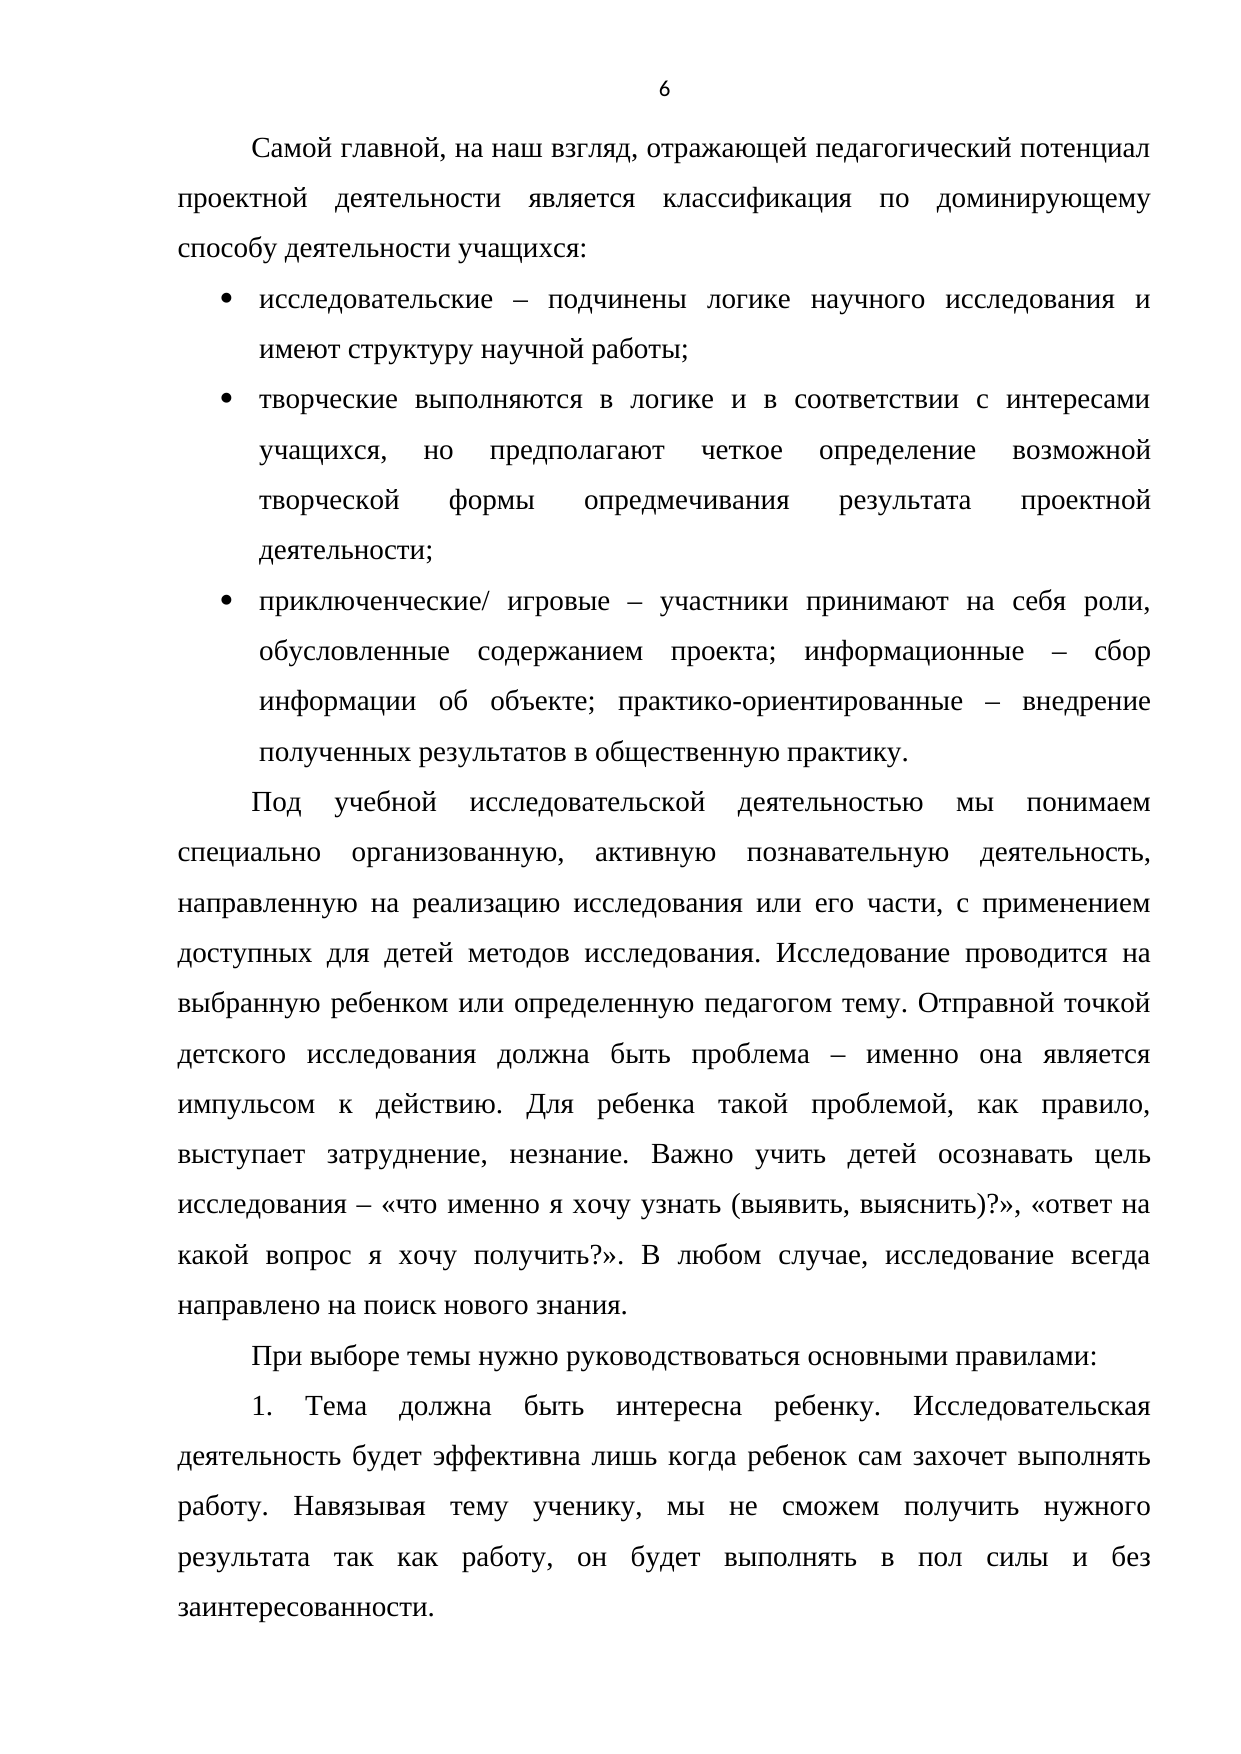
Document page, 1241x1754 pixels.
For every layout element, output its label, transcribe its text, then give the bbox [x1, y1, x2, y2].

text Самой главной, на наш взгляд, отражающей педагогический потенциал проектной деятельности является классификация по доминирующему способу деятельности учащихся: [177, 130, 1152, 264]
list приключенческие/ игровые – участники принимают на себя роли, обусловленные содержанием проекта; информационные – сбор информации об объекте; практико-ориентированные – внедрение полученных результатов в общественную практику. [221, 583, 1152, 767]
list исследовательские – подчинены логике научного исследования и имеют структуру научной работы; [221, 281, 1152, 365]
list творческие выполняются в логике и в соответствии с интересами учащихся, но предполагают четкое определение возможной творческой формы опредмечивания результата проектной деятельности; [221, 381, 1152, 566]
text 1. Тема должна быть интересна ребенку. Исследовательская деятельность будет эффективна лишь когда ребенок сам захочет выполнять работу. Навязывая тему ученику, мы не сможем получить нужного результата так как работу, он будет выполнять в пол силы и без заинтересованности. [177, 1388, 1152, 1623]
text Под учебной исследовательской деятельностью мы понимаем специально организованную, активную познавательную деятельность, направленную на реализацию исследования или его части, с применением доступных для детей методов исследования. Исследование проводится на выбранную ребенком или определенную педагогом тему. Отправной точкой детского исследования должна быть проблема – именно она является импульсом к действию. Для ребенка такой проблемой, как правило, выступает затруднение, незнание. Важно учить детей осознавать цель исследования – «что именно я хочу узнать (выявить, выяснить)?», «ответ на какой вопрос я хочу получить?». В любом случае, исследование всегда направлено на поиск нового знания. [177, 784, 1152, 1321]
text При выборе темы нужно руководствоваться основными правилами: [177, 1338, 1152, 1371]
